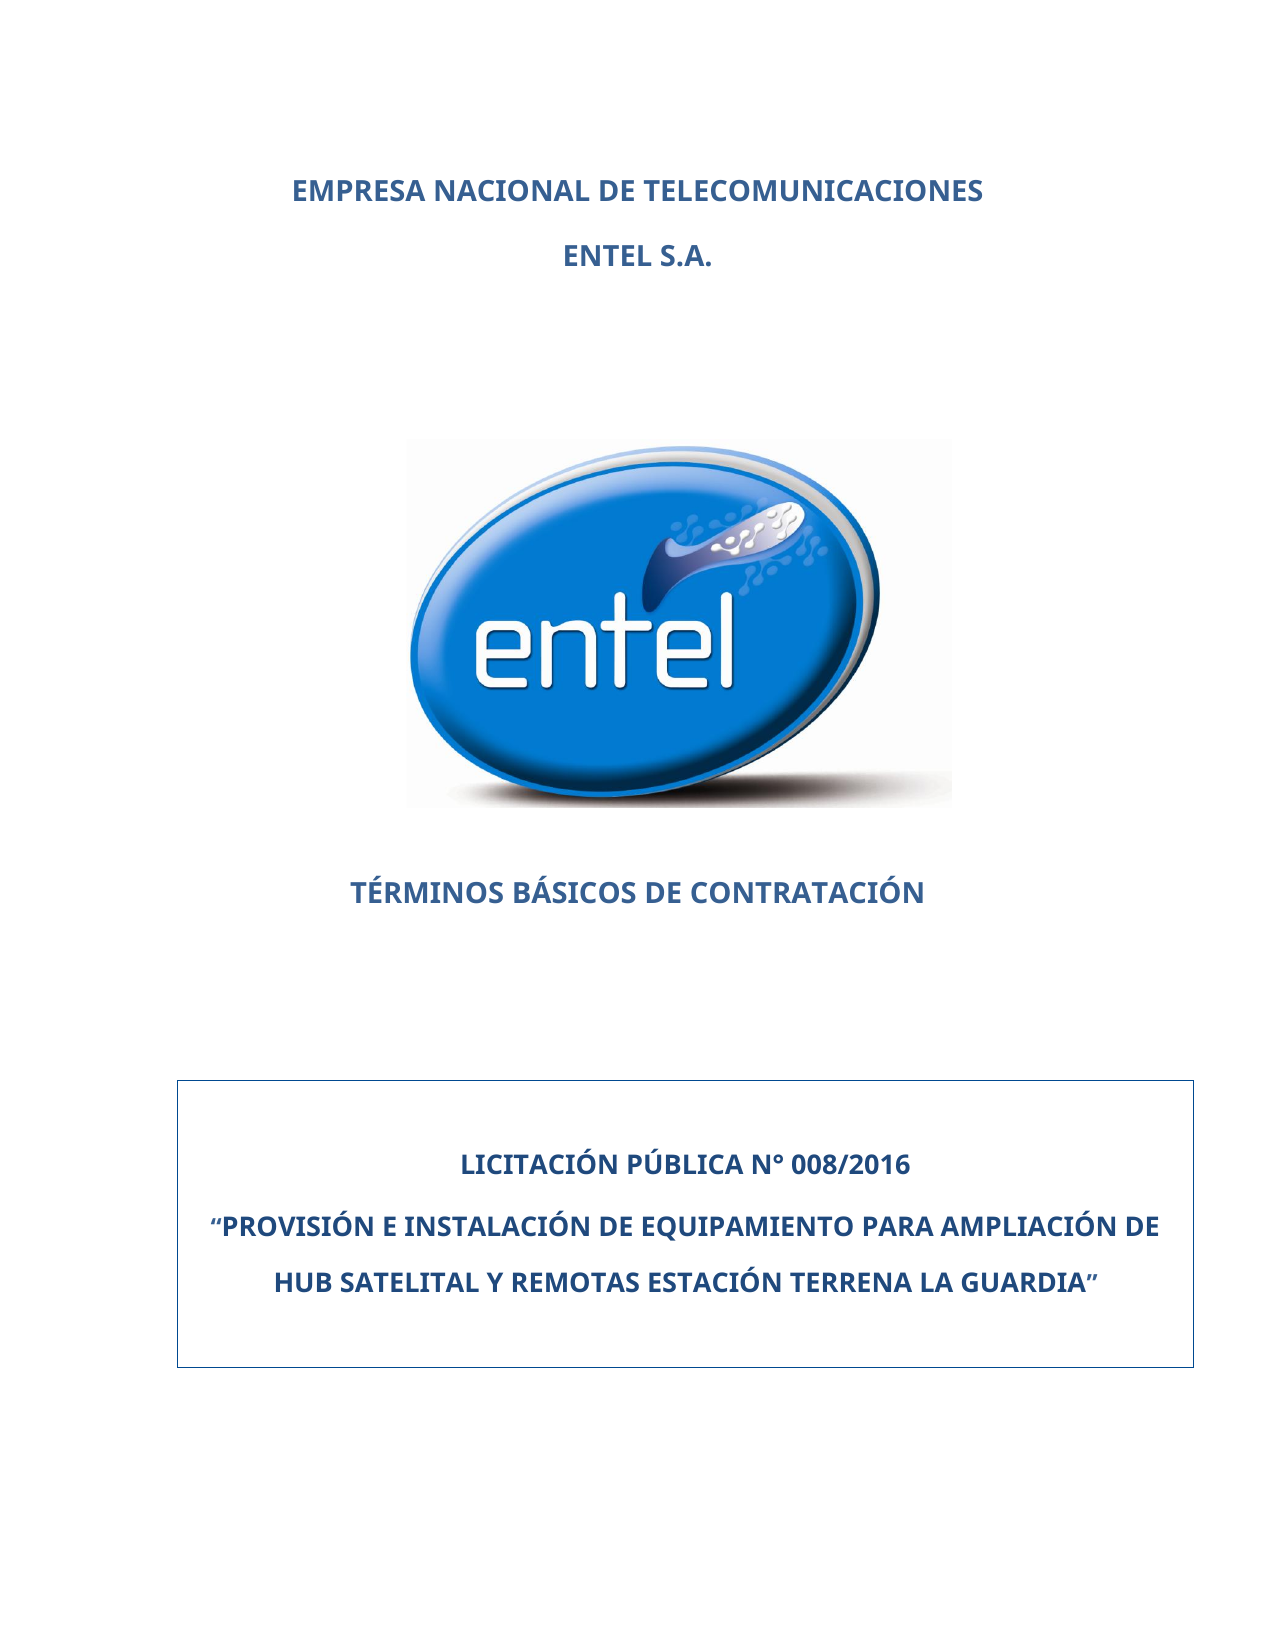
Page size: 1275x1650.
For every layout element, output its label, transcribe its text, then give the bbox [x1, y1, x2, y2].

picture [406, 439, 952, 808]
text ENTEL S.A. [177, 235, 1098, 275]
table_header LICITACIÓN PÚBLICA N° 008/2016 “PROVISIÓN E INSTALACIÓN DE EQUIPAMIENTO PARA AMPLIACIÓN DE HUB SATELITAL Y REMOTAS ESTACIÓN TERRENA LA GUARDIA” [178, 1081, 1193, 1367]
text EMPRESA NACIONAL DE TELECOMUNICACIONES [177, 170, 1098, 210]
text TÉRMINOS BÁSICOS DE CONTRATACIÓN [177, 872, 1098, 912]
